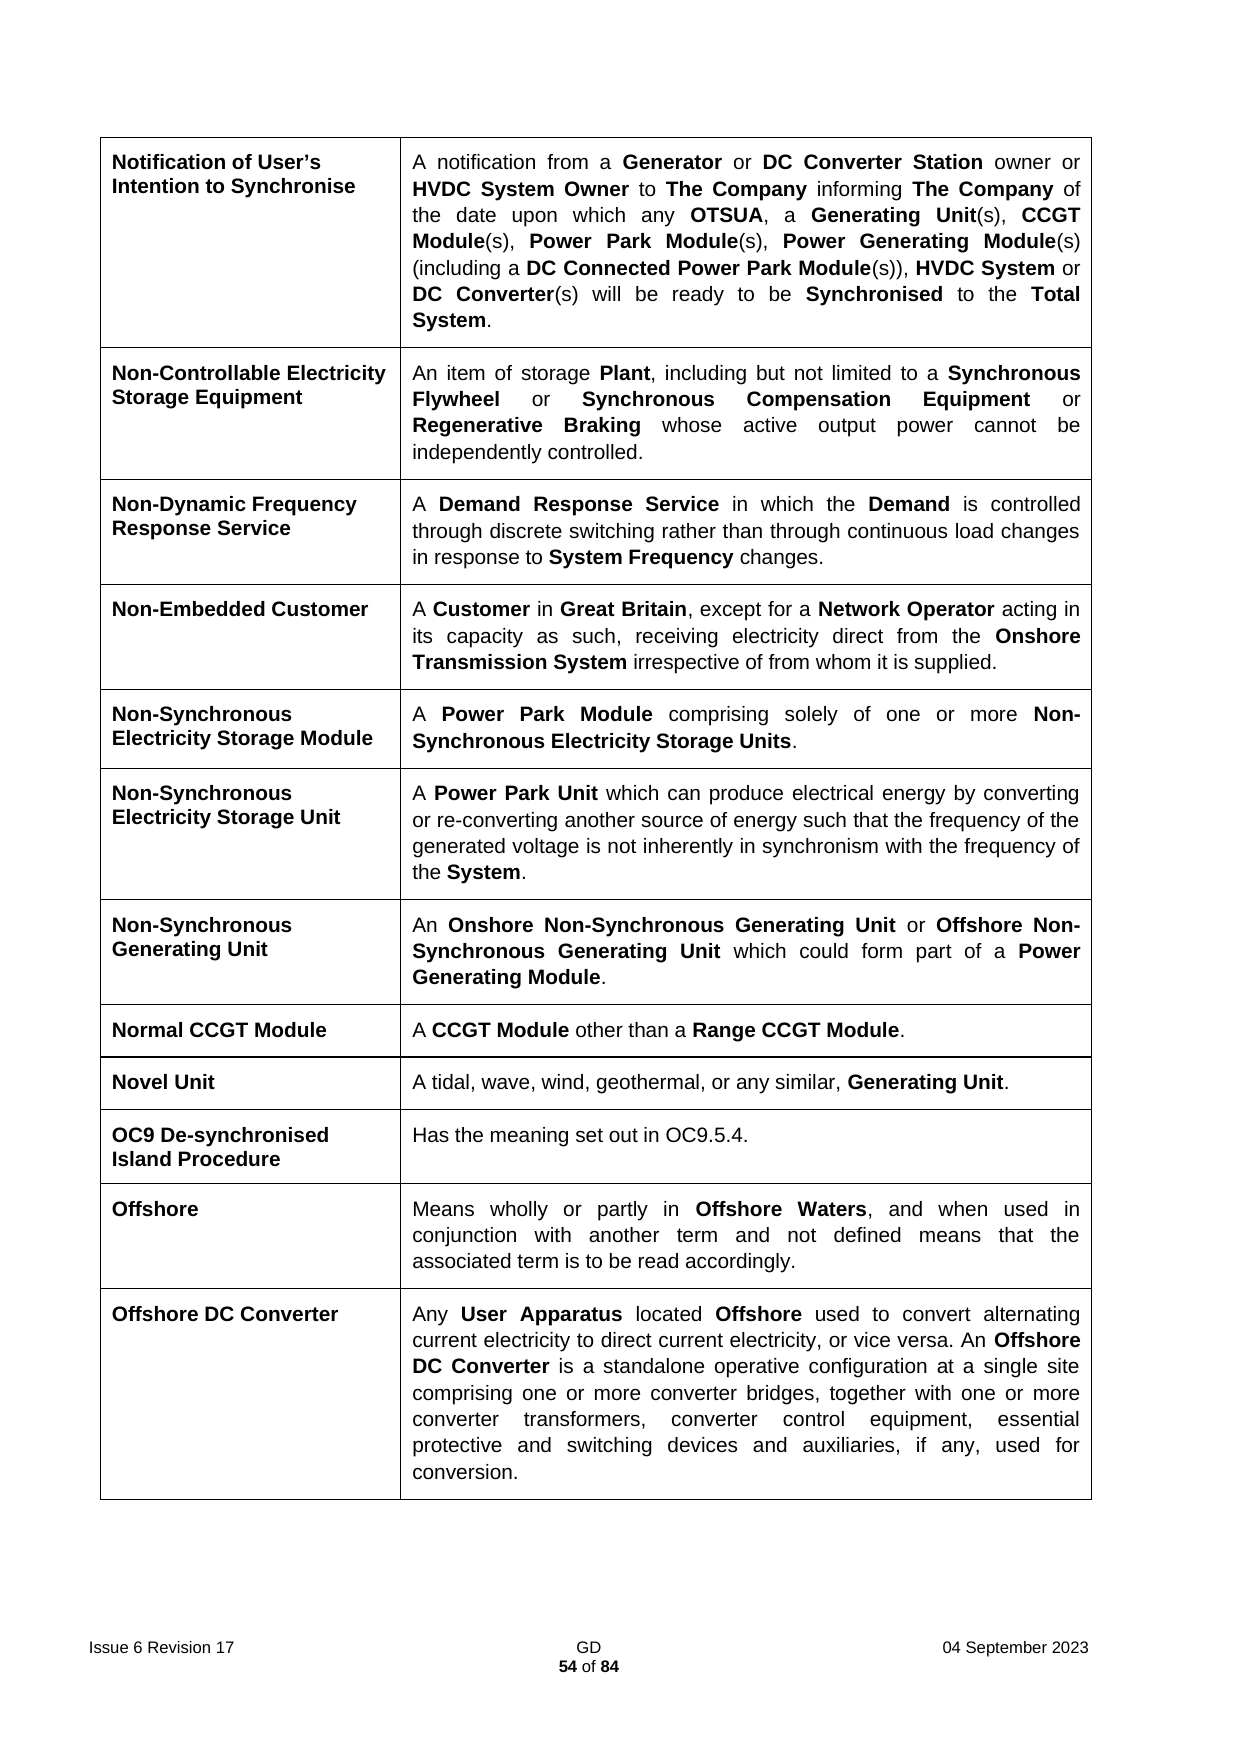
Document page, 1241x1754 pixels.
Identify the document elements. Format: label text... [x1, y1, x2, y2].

table_cell Non-Synchronous Generating Unit [101, 900, 400, 1004]
table_cell Any User Apparatus located Offshore used to convert alternating current electricity to direct current electricity, or vice versa. An Offshore DC Converter is a standalone operative configuration at a single site comprising one or more converter bridges, together with one or more converter transformers, converter control equipment, essential protective and switching devices and auxiliaries, if any, used for conversion. [401, 1289, 1091, 1498]
table_cell Non-Synchronous Electricity Storage Unit [101, 769, 400, 899]
table_cell Non-Dynamic Frequency Response Service [101, 480, 400, 584]
table_cell A Power Park Unit which can produce electrical energy by converting or re-converting another source of energy such that the frequency of the generated voltage is not inherently in synchronism with the frequency of the System. [401, 769, 1091, 899]
table_cell Has the meaning set out in OC9.5.4. [401, 1110, 1091, 1183]
table_cell Non-Synchronous Electricity Storage Module [101, 690, 400, 767]
table_cell Non-Controllable Electricity Storage Equipment [101, 348, 400, 478]
table_cell Notification of User’s Intention to Synchronise [101, 138, 400, 347]
table_cell Means wholly or partly in Offshore Waters, and when used in conjunction with another term and not defined means that the associated term is to be read accordingly. [401, 1184, 1091, 1288]
table_cell OC9 De-synchronised Island Procedure [101, 1110, 400, 1183]
table_cell A Power Park Module comprising solely of one or more Non-Synchronous Electricity Storage Units. [401, 690, 1091, 767]
table_cell Novel Unit [101, 1058, 400, 1109]
table_cell Normal CCGT Module [101, 1005, 400, 1056]
table_cell An item of storage Plant, including but not limited to a Synchronous Flywheel or Synchronous Compensation Equipment or Regenerative Braking whose active output power cannot be independently controlled. [401, 348, 1091, 478]
table_cell A Demand Response Service in which the Demand is controlled through discrete switching rather than through continuous load changes in response to System Frequency changes. [401, 480, 1091, 584]
table_cell A tidal, wave, wind, geothermal, or any similar, Generating Unit. [401, 1058, 1091, 1109]
table_cell A CCGT Module other than a Range CCGT Module. [401, 1005, 1091, 1056]
table_cell An Onshore Non-Synchronous Generating Unit or Offshore Non-Synchronous Generating Unit which could form part of a Power Generating Module. [401, 900, 1091, 1004]
table_cell Offshore DC Converter [101, 1289, 400, 1498]
table_cell Offshore [101, 1184, 400, 1288]
table_cell A Customer in Great Britain, except for a Network Operator acting in its capacity as such, receiving electricity direct from the Onshore Transmission System irrespective of from whom it is supplied. [401, 585, 1091, 689]
table_cell A notification from a Generator or DC Converter Station owner or HVDC System Owner to The Company informing The Company of the date upon which any OTSUA, a Generating Unit(s), CCGT Module(s), Power Park Module(s), Power Generating Module(s) (including a DC Connected Power Park Module(s)), HVDC System or DC Converter(s) will be ready to be Synchronised to the Total System. [401, 138, 1091, 347]
table_cell Non-Embedded Customer [101, 585, 400, 689]
